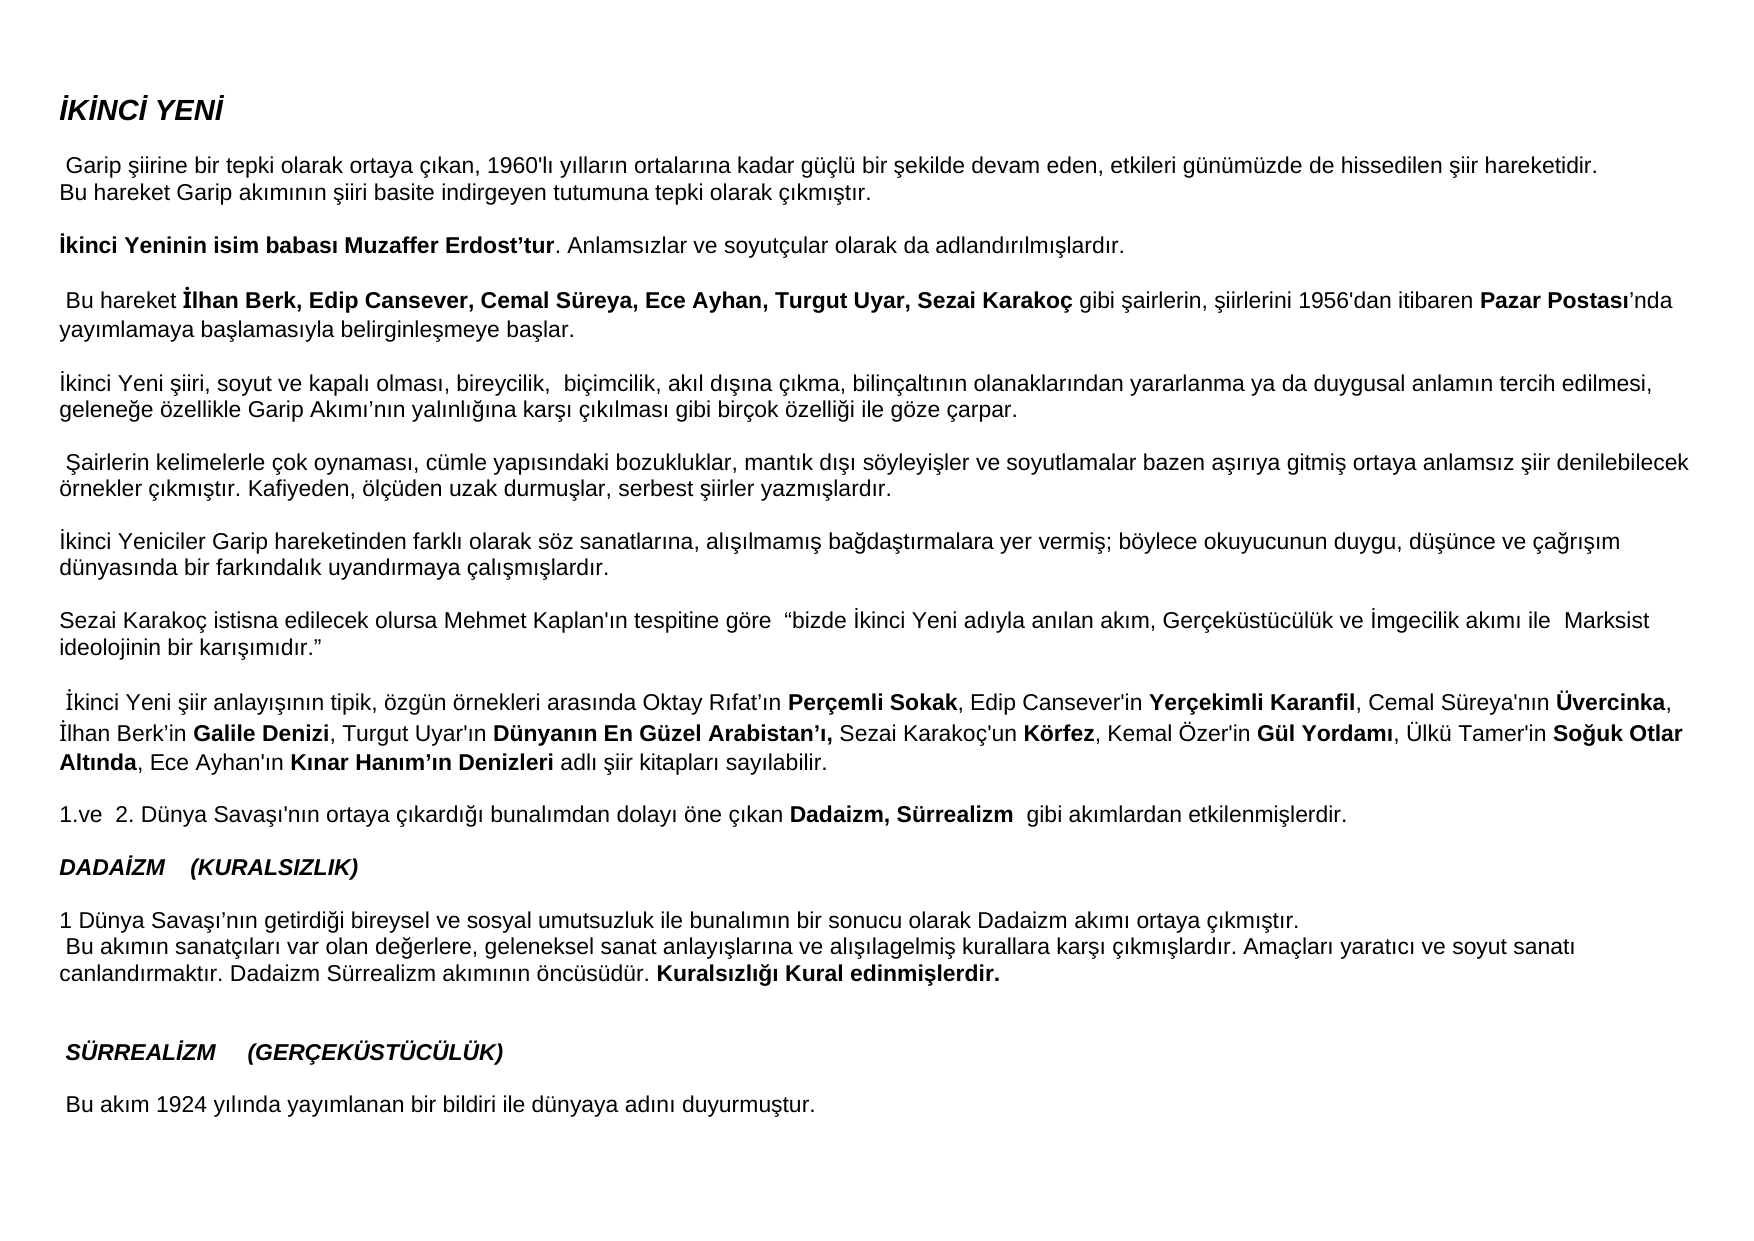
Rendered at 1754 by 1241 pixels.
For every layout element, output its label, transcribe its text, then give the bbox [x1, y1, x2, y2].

text İkinci Yeni şiir anlayışının tipik, özgün örnekleri arasında Oktay Rıfat’ın Perçemli Sokak, Edip Cansever'in Yerçekimli Karanfil, Cemal Süreya'nın Üvercinka, İlhan Berk’in Galile Denizi, Turgut Uyar'ın Dünyanın En Güzel Arabistan’ı, Sezai Karakoç'un Körfez, Kemal Özer'in Gül Yordamı, Ülkü Tamer'in Soğuk Otlar Altında, Ece Ayhan'ın Kınar Hanım’ın Denizleri adlı şiir kitapları sayılabilir. [59, 686, 1695, 775]
text 1 Dünya Savaşı’nın getirdiği bireysel ve sosyal umutsuzluk ile bunalımın bir sonucu olarak Dadaizm akımı ortaya çıkmıştır. [59, 907, 1695, 933]
text İkinci Yeniciler Garip hareketinden farklı olarak söz sanatlarına, alışılmamış bağdaştırmalara yer vermiş; böylece okuyucunun duygu, düşünce ve çağrışım dünyasında bir farkındalık uyandırmaya çalışmışlardır. [59, 528, 1695, 581]
text Bu hareket Garip akımının şiiri basite indirgeyen tutumuna tepki olarak çıkmıştır. [59, 179, 1695, 205]
text İkinci Yeninin isim babası Muzaffer Erdost’tur. Anlamsızlar ve soyutçular olarak da adlandırılmışlardır. [59, 232, 1695, 258]
text 1.ve 2. Dünya Savaşı'nın ortaya çıkardığı bunalımdan dolayı öne çıkan Dadaizm, Sürrealizm gibi akımlardan etkilenmişlerdir. [59, 801, 1695, 828]
text Bu akımın sanatçıları var olan değerlere, geleneksel sanat anlayışlarına ve alışılagelmiş kurallara karşı çıkmışlardır. Amaçları yaratıcı ve soyut sanatı canlandırmaktır. Dadaizm Sürrealizm akımının öncüsüdür. Kuralsızlığı Kural edinmişlerdir. [59, 933, 1695, 986]
text Bu akım 1924 yılında yayımlanan bir bildiri ile dünyaya adını duyurmuştur. [59, 1091, 1695, 1118]
text SÜRREALİZM (GERÇEKÜSTÜCÜLÜK) [59, 1038, 1695, 1065]
text İKİNCİ YENİ [59, 93, 1695, 126]
text Garip şiirine bir tepki olarak ortaya çıkan, 1960'lı yılların ortalarına kadar güçlü bir şekilde devam eden, etkileri günümüzde de hissedilen şiir hareketidir. [59, 152, 1695, 179]
text İkinci Yeni şiiri, soyut ve kapalı olması, bireycilik, biçimcilik, akıl dışına çıkma, bilinçaltının olanaklarından yararlanma ya da duygusal anlamın tercih edilmesi, geleneğe özellikle Garip Akımı’nın yalınlığına karşı çıkılması gibi birçok özelliği ile göze çarpar. [59, 370, 1695, 423]
text DADAİZM (KURALSIZLIK) [59, 854, 1695, 880]
text Şairlerin kelimelerle çok oynaması, cümle yapısındaki bozukluklar, mantık dışı söyleyişler ve soyutlamalar bazen aşırıya gitmiş ortaya anlamsız şiir denilebilecek örnekler çıkmıştır. Kafiyeden, ölçüden uzak durmuşlar, serbest şiirler yazmışlardır. [59, 449, 1695, 502]
text Sezai Karakoç istisna edilecek olursa Mehmet Kaplan'ın tespitine göre “bizde İkinci Yeni adıyla anılan akım, Gerçeküstücülük ve İmgecilik akımı ile Marksist ideolojinin bir karışımıdır.” [59, 607, 1695, 660]
text Bu hareket İlhan Berk, Edip Cansever, Cemal Süreya, Ece Ayhan, Turgut Uyar, Sezai Karakoç gibi şairlerin, şiirlerini 1956'dan itibaren Pazar Postası’nda yayımlamaya başlamasıyla belirginleşmeye başlar. [59, 284, 1695, 342]
